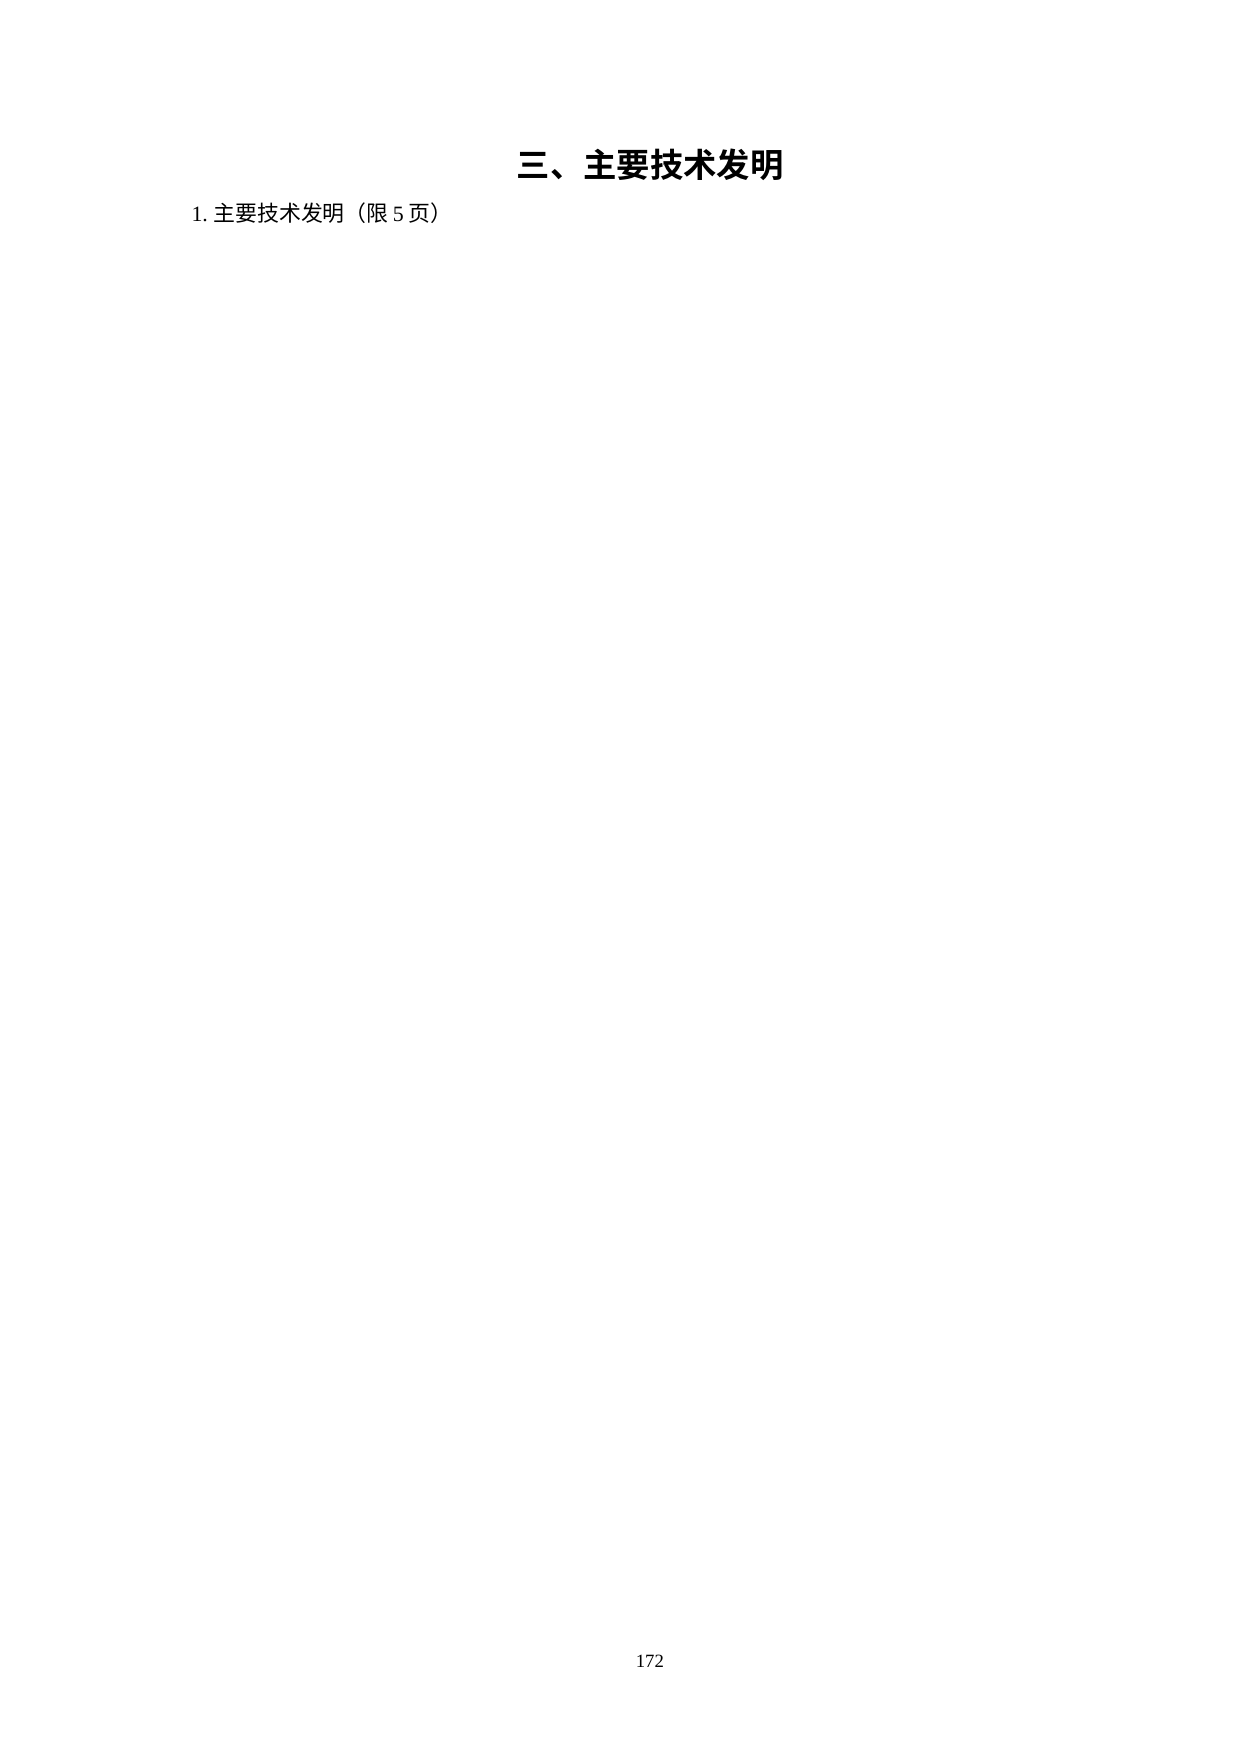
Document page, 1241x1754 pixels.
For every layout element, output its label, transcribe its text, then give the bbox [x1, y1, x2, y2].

text 1. 主要技术发明（限5页） [148, 196, 1152, 228]
subtitle 三、主要技术发明 [148, 131, 1152, 196]
